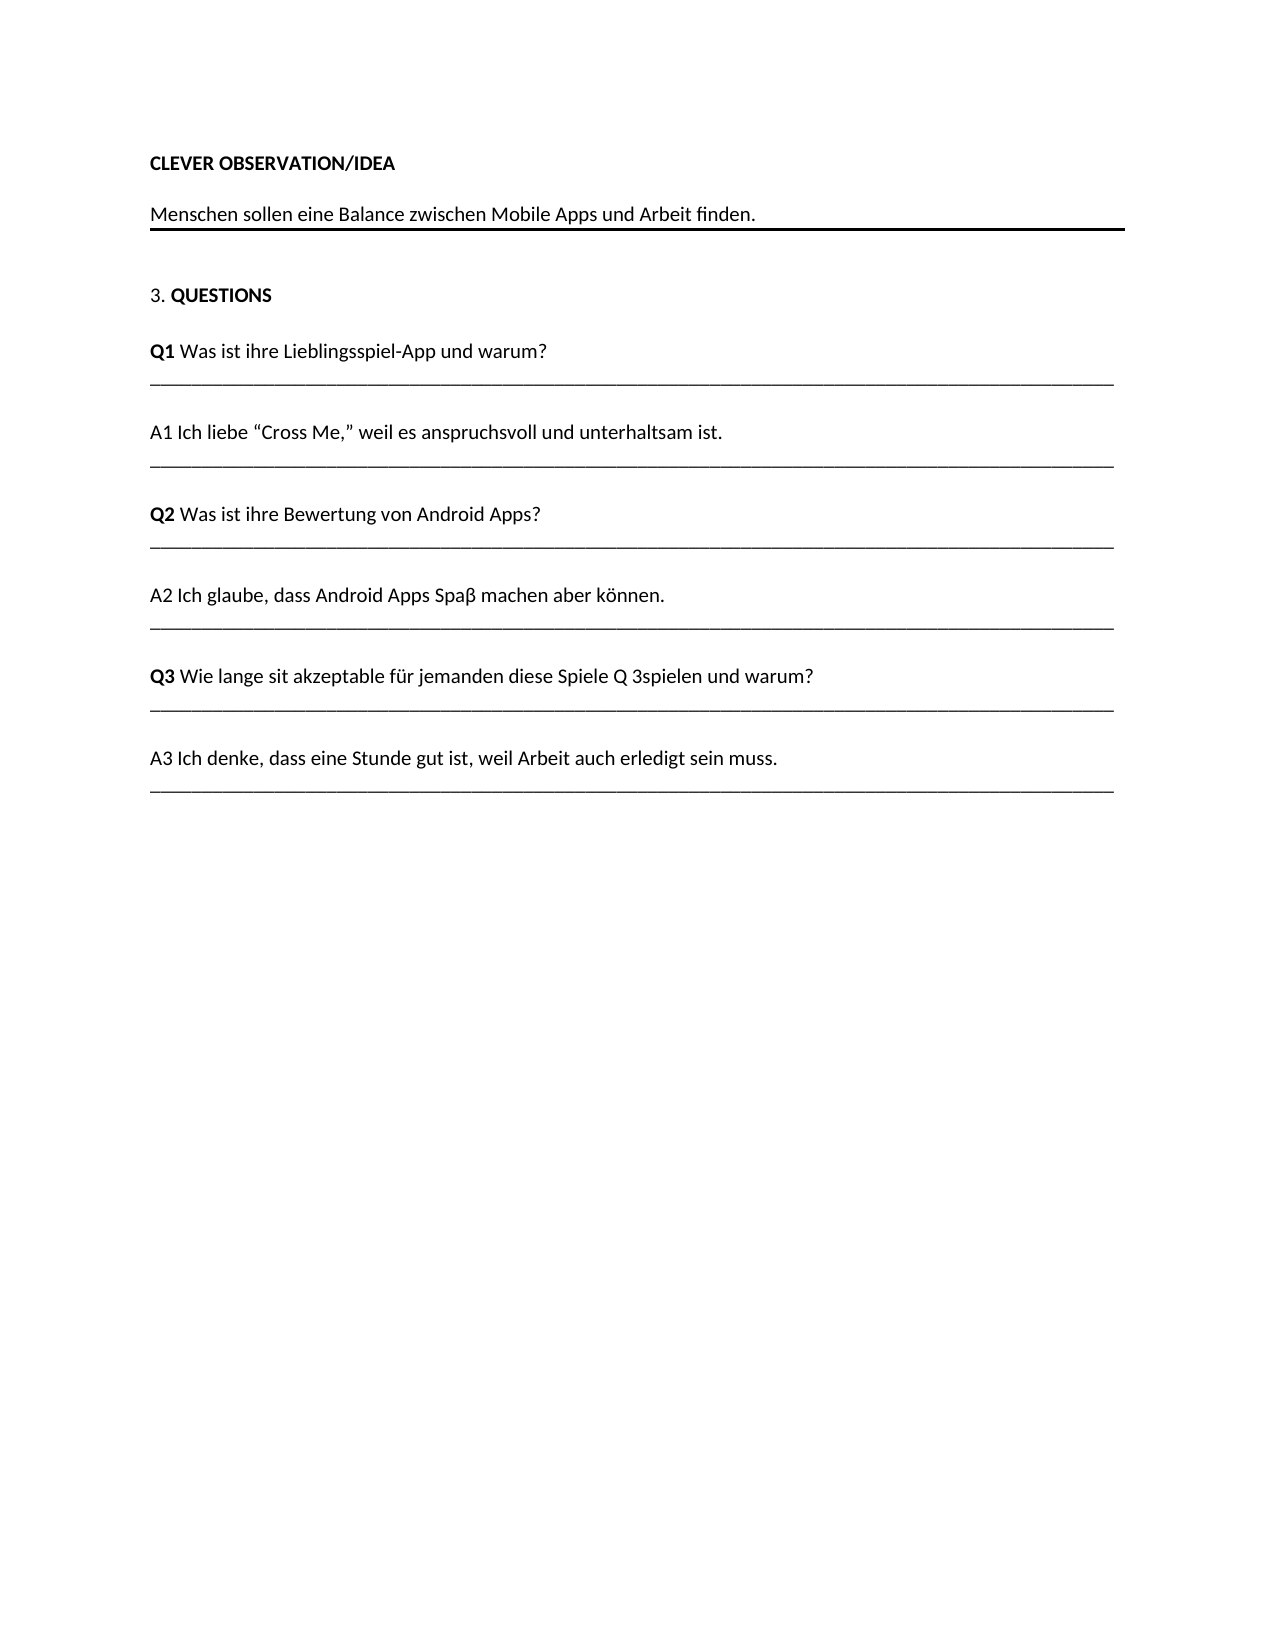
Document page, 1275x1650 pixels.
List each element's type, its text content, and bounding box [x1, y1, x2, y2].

text Q3 Wie lange sit akzeptable für jemanden diese Spiele Q 3spielen und warum? _____________________________________________________________________________________________ [150, 664, 1125, 714]
text A2 Ich glaube, dass Android Apps Spaβ machen aber können. _____________________________________________________________________________________________ [150, 582, 1125, 633]
text A3 Ich denke, dass eine Stunde gut ist, weil Arbeit auch erledigt sein muss. _____________________________________________________________________________________________ [150, 745, 1125, 796]
text A1 Ich liebe “Cross Me,” weil es anspruchsvoll und unterhaltsam ist. _____________________________________________________________________________________________ [150, 419, 1125, 470]
text 3. QUESTIONS [150, 282, 1125, 308]
text Q1 Was ist ihre Lieblingsspiel-App und warum? _____________________________________________________________________________________________ [150, 338, 1125, 389]
text Q2 Was ist ihre Bewertung von Android Apps? _____________________________________________________________________________________________ [150, 501, 1125, 552]
text CLEVER OBSERVATION/IDEA [150, 150, 1125, 175]
text Menschen sollen eine Balance zwischen Mobile Apps und Arbeit finden. [150, 201, 1125, 228]
